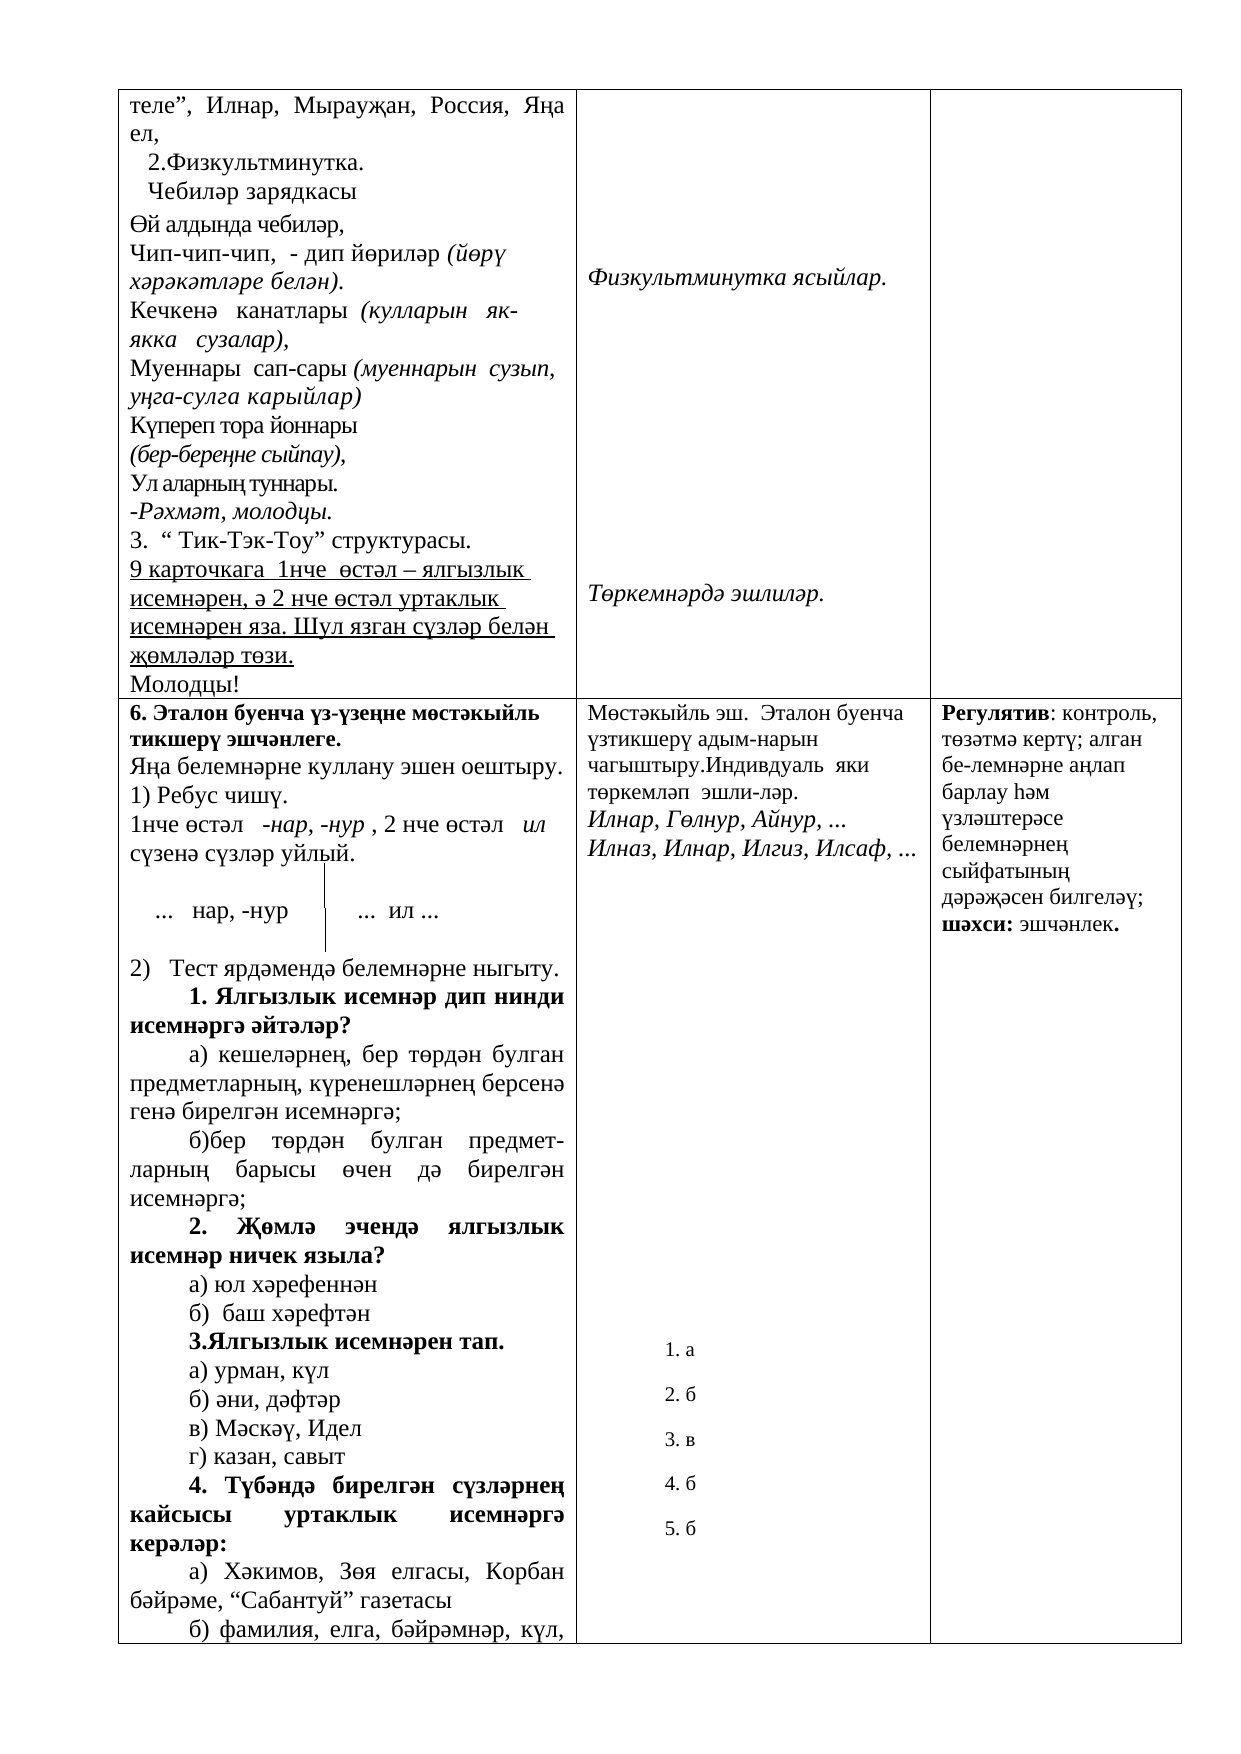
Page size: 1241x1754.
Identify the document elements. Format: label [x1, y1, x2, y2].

table_cell [577, 699, 930, 1643]
table_cell [119, 699, 576, 1643]
table_cell [931, 90, 1181, 698]
table_cell [119, 90, 576, 698]
table_cell [577, 90, 930, 698]
table_cell [931, 699, 1181, 1643]
